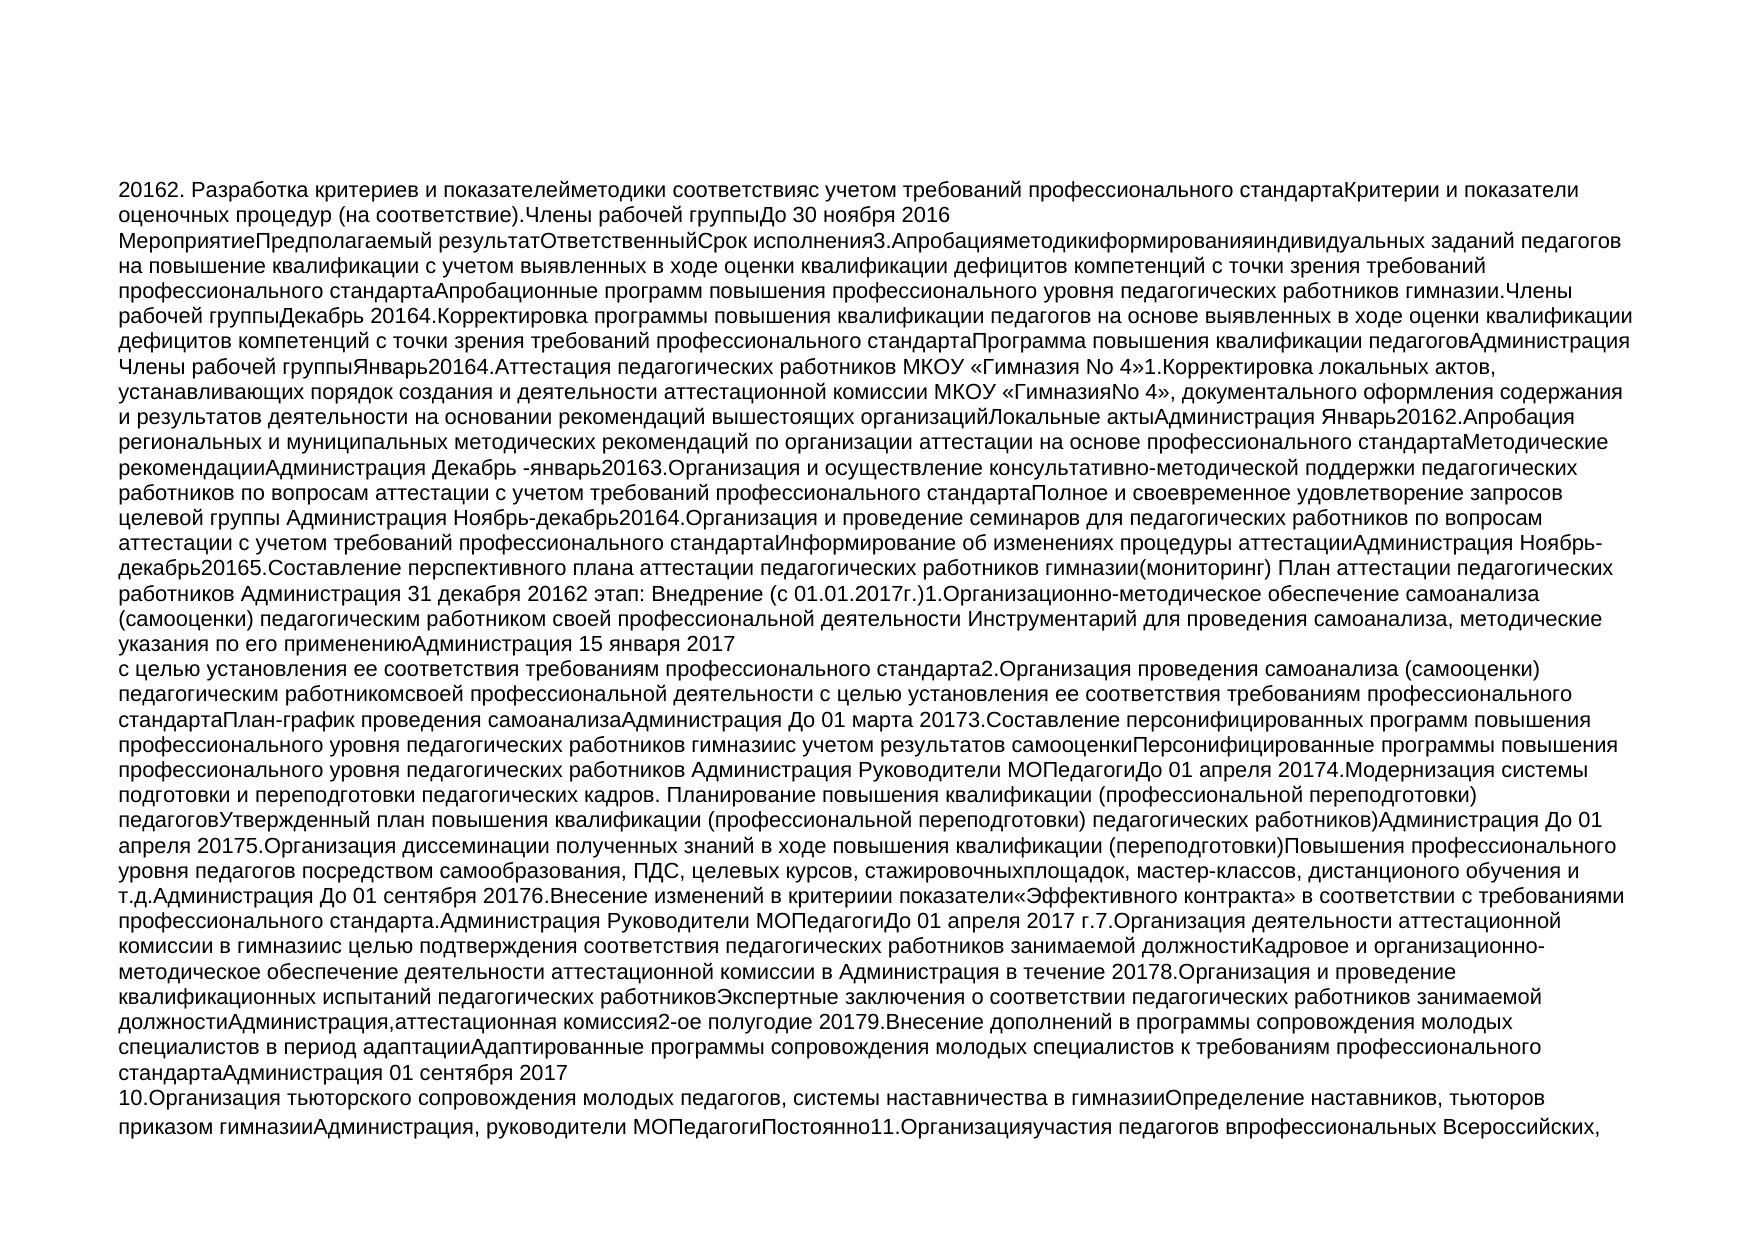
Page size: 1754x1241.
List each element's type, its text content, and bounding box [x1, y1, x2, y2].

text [118, 1085, 1636, 1139]
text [118, 177, 1636, 228]
text МероприятиеПредполагаемый результатОтветственныйСрок исполнения3.Апробацияметодикиформированияиндивидуальных заданий педагогов на повышение квалификации с учетом выявленных в ходе оценки квалификации дефицитов компетенций с точки зрения требований профессионального стандартаАпробационные программ повышения профессионального уровня педагогических работников гимназии.Члены рабочей группыДекабрь 20164.Корректировка программы повышения квалификации педагогов на основе выявленных в ходе оценки квалификации дефицитов компетенций с точки зрения требований профессионального стандартаПрограмма повышения квалификации педагоговАдминистрация Члены рабочей группыЯнварь20164.Аттестация педагогических работников МКОУ «Гимназия No 4»1.Корректировка локальных актов, устанавливающих порядок создания и деятельности аттестационной комиссии МКОУ «ГимназияNo 4», документального оформления содержания и результатов деятельности на основании рекомендаций вышестоящих организацийЛокальные актыАдминистрация Январь20162.Апробация региональных и муниципальных методических рекомендаций по организации аттестации на основе профессионального стандартаМетодические рекомендацииАдминистрация Декабрь -январь20163.Организация и осуществление консультативно-методической поддержки педагогических работников по вопросам аттестации с учетом требований профессионального стандартаПолное и своевременное удовлетворение запросов целевой группы Администрация Ноябрь-декабрь20164.Организация и проведение семинаров для педагогических работников по вопросам аттестации с учетом требований профессионального стандартаИнформирование об изменениях процедуры аттестацииАдминистрация Ноябрь-декабрь20165.Составление перспективного плана аттестации педагогических работников гимназии(мониторинг) План аттестации педагогических работников Администрация 31 декабря 20162 этап: Внедрение (с 01.01.2017г.)1.Организационно-методическое обеспечение самоанализа (самооценки) педагогическим работником своей профессиональной деятельности Инструментарий для проведения самоанализа, методические указания по его применениюАдминистрация 15 января 2017 [118, 228, 1636, 656]
text с целью установления ее соответствия требованиям профессионального стандарта2.Организация проведения самоанализа (самооценки) педагогическим работникомсвоей профессиональной деятельности с целью установления ее соответствия требованиям профессионального стандартаПлан-график проведения самоанализаАдминистрация До 01 марта 20173.Составление персонифицированных программ повышения профессионального уровня педагогических работников гимназиис учетом результатов самооценкиПерсонифицированные программы повышения профессионального уровня педагогических работников Администрация Руководители МОПедагогиДо 01 апреля 20174.Модернизация системы подготовки и переподготовки педагогических кадров. Планирование повышения квалификации (профессиональной переподготовки) педагоговУтвержденный план повышения квалификации (профессиональной переподготовки) педагогических работников)Администрация До 01 апреля 20175.Организация диссеминации полученных знаний в ходе повышения квалификации (переподготовки)Повышения профессионального уровня педагогов посредством самообразования, ПДС, целевых курсов, стажировочныхплощадок, мастер-классов, дистанционого обучения и т.д.Администрация До 01 сентября 20176.Внесение изменений в критериии показатели«Эффективного контракта» в соответствии с требованиями профессионального стандарта.Администрация Руководители МОПедагогиДо 01 апреля 2017 г.7.Организация деятельности аттестационной комиссии в гимназиис целью подтверждения соответствия педагогических работников занимаемой должностиКадровое и организационно-методическое обеспечение деятельности аттестационной комиссии в Администрация в течение 20178.Организация и проведение квалификационных испытаний педагогических работниковЭкспертные заключения о соответствии педагогических работников занимаемой должностиАдминистрация,аттестационная комиссия2-ое полугодие 20179.Внесение дополнений в программы сопровождения молодых специалистов в период адаптацииАдаптированные программы сопровождения молодых специалистов к требованиям профессионального стандартаАдминистрация 01 сентября 2017 [118, 656, 1636, 1085]
